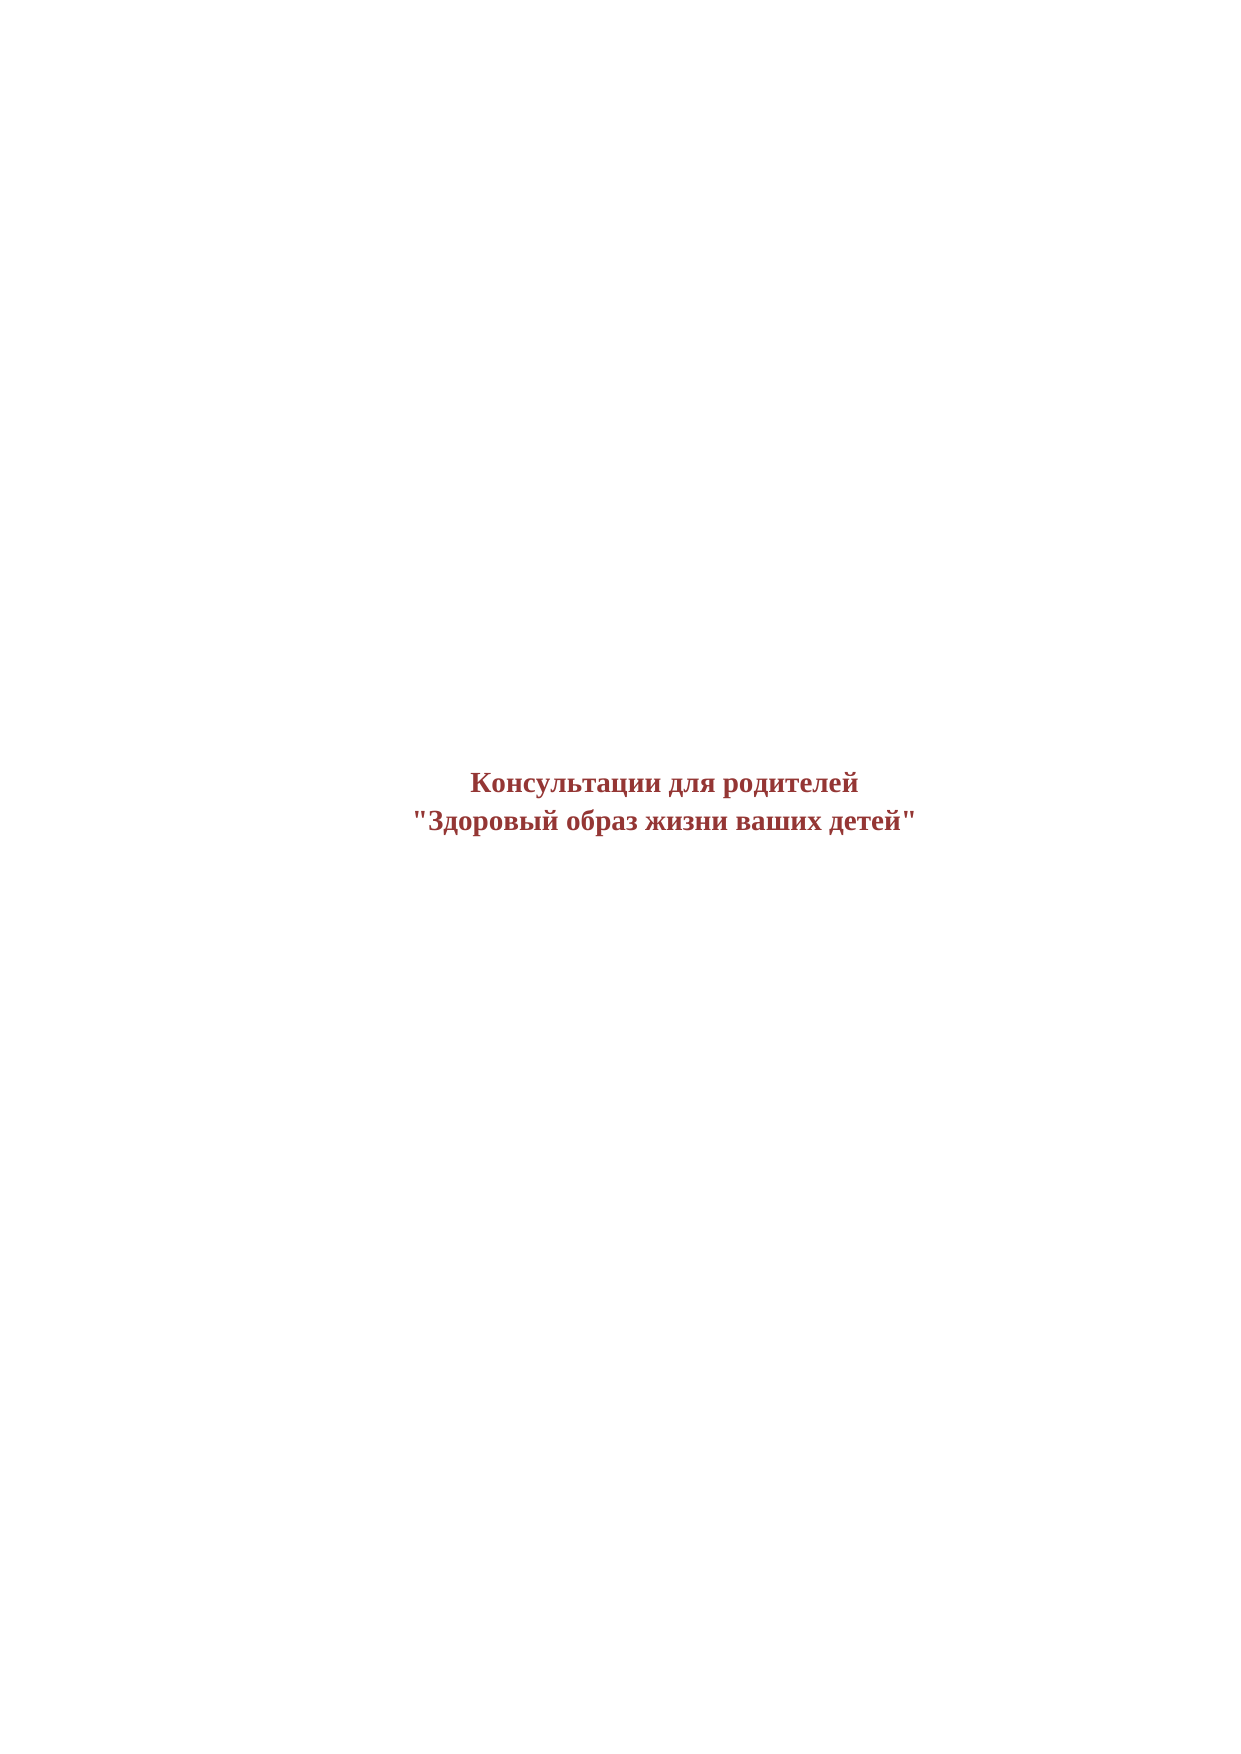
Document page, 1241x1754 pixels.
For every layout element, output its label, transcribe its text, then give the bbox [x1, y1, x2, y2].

text Консультации для родителей [177, 765, 1152, 798]
text "Здоровый образ жизни ваших детей" [177, 803, 1152, 869]
